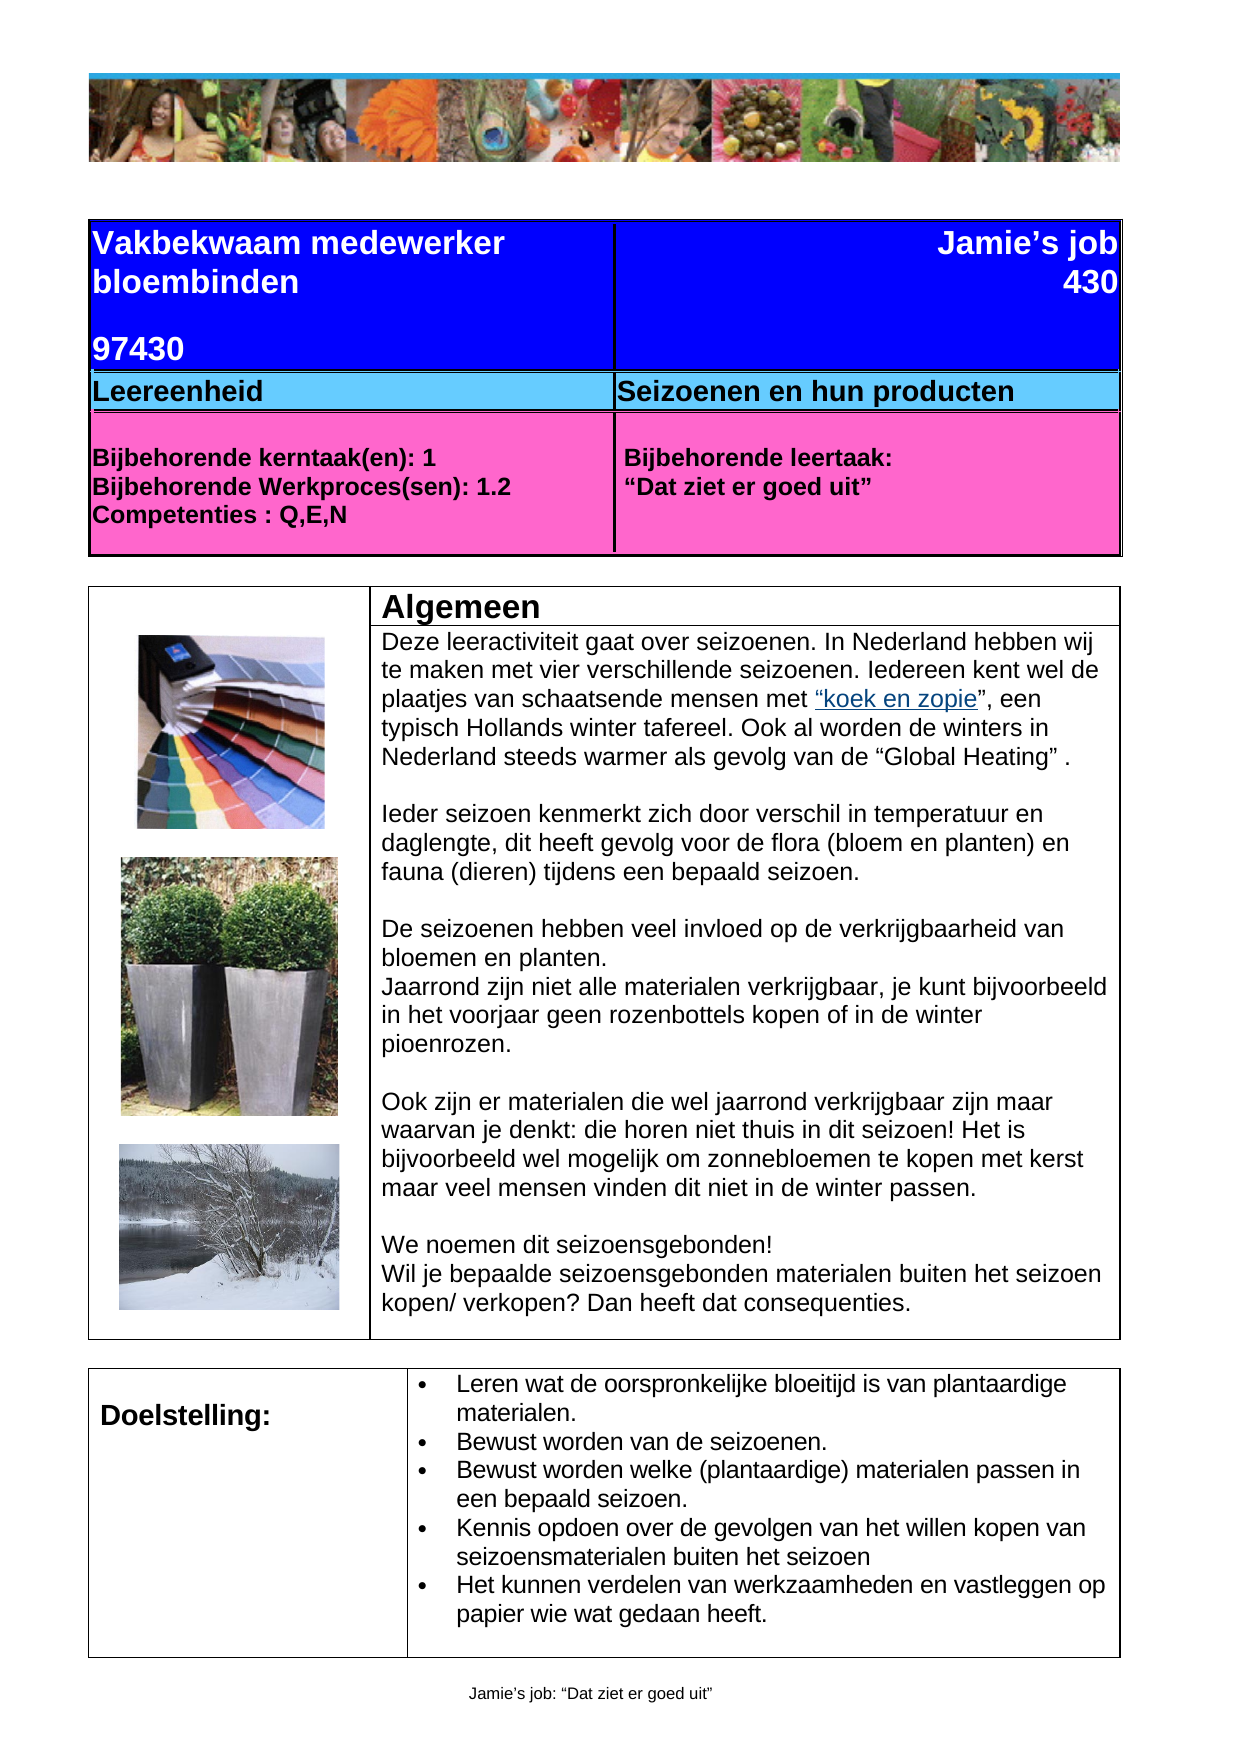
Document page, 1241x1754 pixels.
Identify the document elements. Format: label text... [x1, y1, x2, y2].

table_header Doelstelling: [89, 1369, 407, 1657]
table_header Jamie’s job 430 [614, 222, 1119, 369]
table_cell Bijbehorende kerntaak(en): 1 Bijbehorende Werkproces(sen): 1.2 Competenties : Q,E,N [91, 409, 614, 554]
picture [88, 73, 1120, 162]
table_cell Leereenheid [91, 369, 613, 409]
table_header Vakbekwaam medewerker bloembinden 97430 [91, 222, 614, 369]
picture [119, 1144, 340, 1310]
table_header Leren wat de oorspronkelijke bloeitijd is van plantaardige materialen. Bewust worden van de seizoenen. Bewust worden welke (plantaardige) materialen passen in een bepaald seizoen. Kennis opdoen over de gevolgen van het willen kopen van seizoensmaterialen buiten het seizoen Het kunnen verdelen van werkzaamheden en vastleggen op papier wie wat gedaan heeft. [408, 1369, 1119, 1657]
table_header [89, 587, 369, 1338]
picture [120, 857, 338, 1116]
table_cell Bijbehorende leertaak: “Dat ziet er goed uit” [614, 409, 1120, 554]
picture [134, 635, 325, 829]
table_cell Deze leeractiviteit gaat over seizoenen. In Nederland hebben wij te maken met vier verschillende seizoenen. Iedereen kent wel de plaatjes van schaatsende mensen met “koek en zopie”, een typisch Hollands winter tafereel. Ook al worden de winters in Nederland steeds warmer als gevolg van de “Global Heating” . Ieder seizoen kenmerkt zich door verschil in temperatuur en daglengte, dit heeft gevolg voor de flora (bloem en planten) en fauna (dieren) tijdens een bepaald seizoen. De seizoenen hebben veel invloed op de verkrijgbaarheid van bloemen en planten. Jaarrond zijn niet alle materialen verkrijgbaar, je kunt bijvoorbeeld in het voorjaar geen rozenbottels kopen of in de winter pioenrozen. Ook zijn er materialen die wel jaarrond verkrijgbaar zijn maar waarvan je denkt: die horen niet thuis in dit seizoen! Het is bijvoorbeeld wel mogelijk om zonnebloemen te kopen met kerst maar veel mensen vinden dit niet in de winter passen. We noemen dit seizoensgebonden! Wil je bepaalde seizoensgebonden materialen buiten het seizoen kopen/ verkopen? Dan heeft dat consequenties. [371, 626, 1119, 1338]
table_cell Seizoenen en hun producten [616, 369, 1120, 409]
table_header Algemeen [371, 587, 1119, 625]
